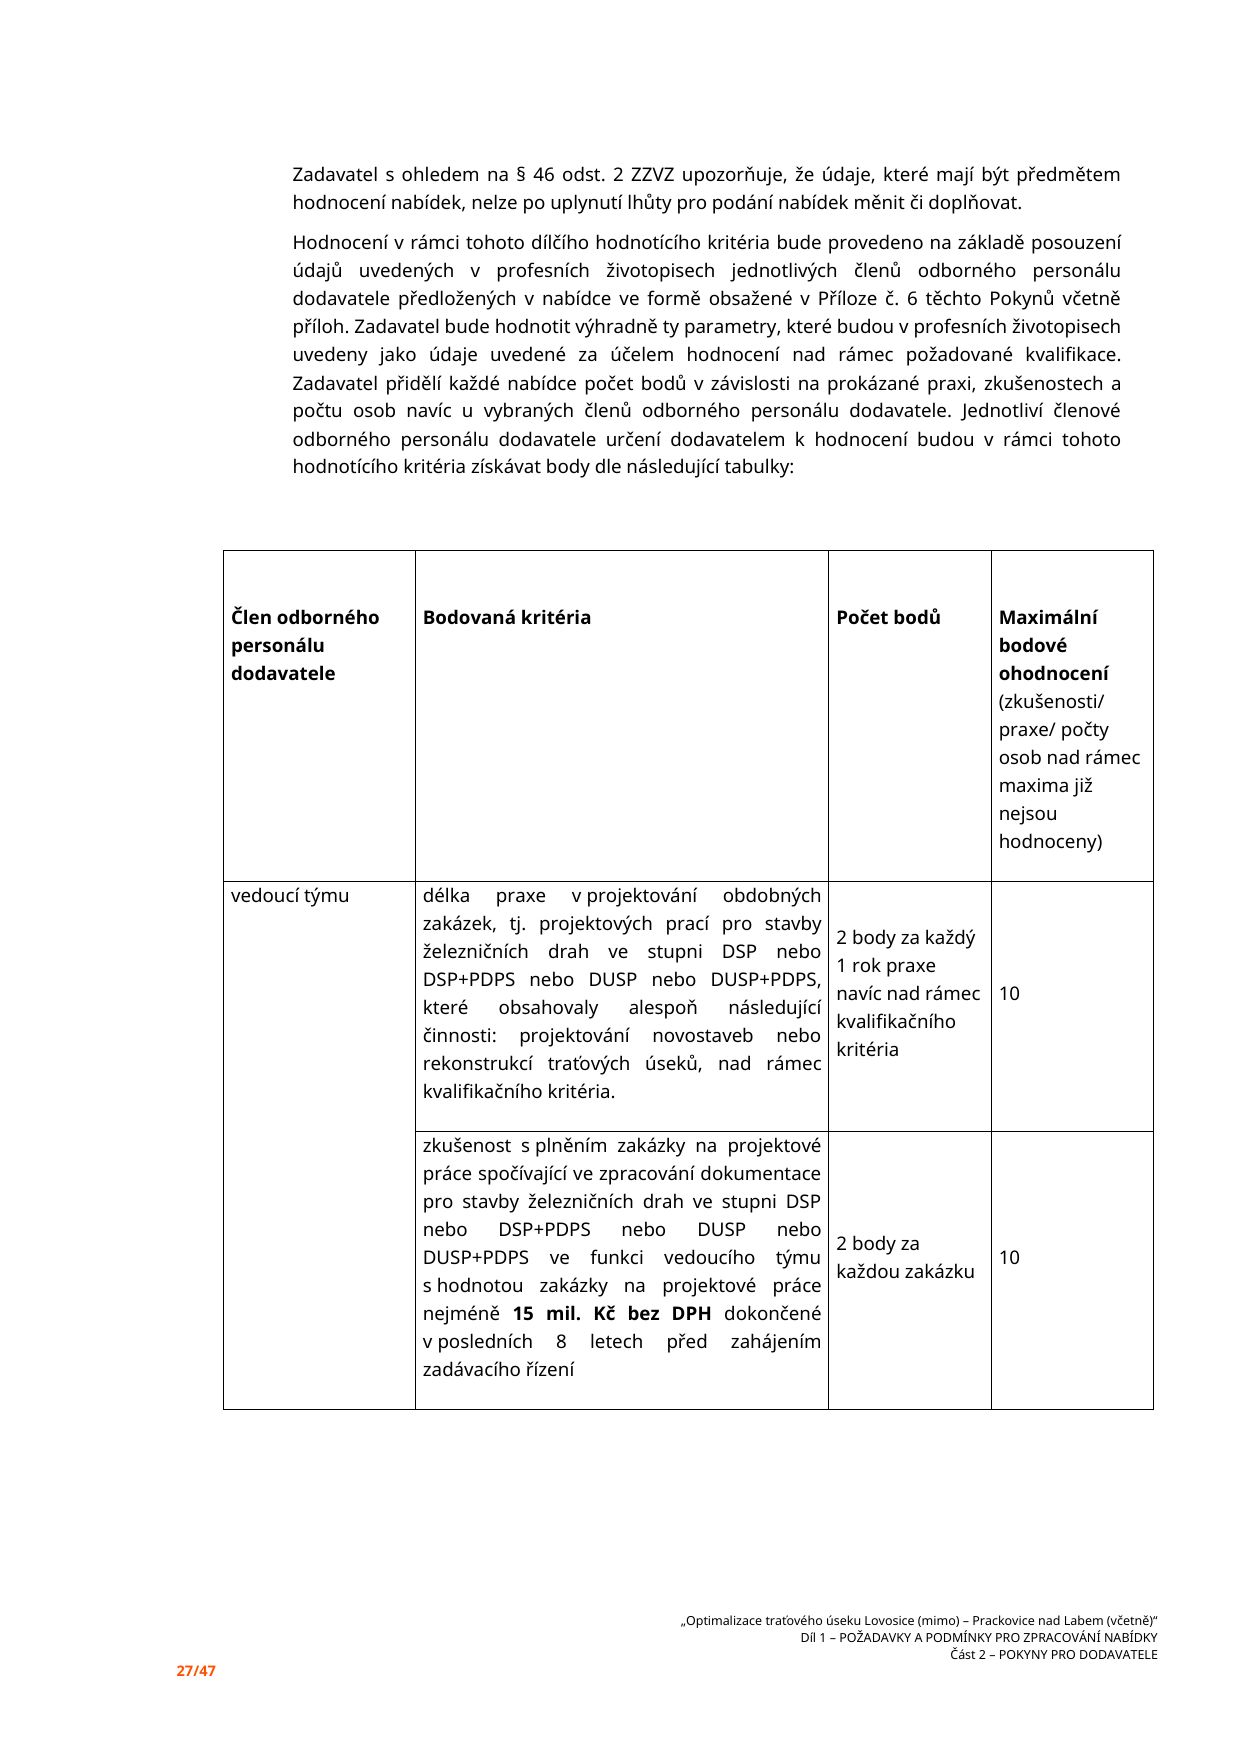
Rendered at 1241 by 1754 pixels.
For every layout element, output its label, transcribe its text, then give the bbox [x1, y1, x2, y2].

table_cell délka praxe v projektování obdobných zakázek, tj. projektových prací pro stavby železničních drah ve stupni DSP nebo DSP+PDPS nebo DUSP nebo DUSP+PDPS, které obsahovaly alespoň následující činnosti: projektování novostaveb nebo rekonstrukcí traťových úseků, nad rámec kvalifikačního kritéria. [416, 882, 828, 1131]
table_header Člen odborného personálu dodavatele [224, 551, 415, 881]
table_header Bodovaná kritéria [416, 551, 828, 881]
table_cell 2 body za každý 1 rok praxe navíc nad rámec kvalifikačního kritéria [829, 882, 991, 1131]
list Zadavatel s ohledem na § 46 odst. 2 ZZVZ upozorňuje, že údaje, které mají být předmětem hodnocení nabídek, nelze po uplynutí lhůty pro podání nabídek měnit či doplňovat. [292, 161, 1122, 215]
list Hodnocení v rámci tohoto dílčího hodnotícího kritéria bude provedeno na základě posouzení údajů uvedených v profesních životopisech jednotlivých členů odborného personálu dodavatele předložených v nabídce ve formě obsažené v Příloze č. 6 těchto Pokynů včetně příloh. Zadavatel bude hodnotit výhradně ty parametry, které budou v profesních životopisech uvedeny jako údaje uvedené za účelem hodnocení nad rámec požadované kvalifikace. Zadavatel přidělí každé nabídce počet bodů v závislosti na prokázané praxi, zkušenostech a počtu osob navíc u vybraných členů odborného personálu dodavatele. Jednotliví členové odborného personálu dodavatele určení dodavatelem k hodnocení budou v rámci tohoto hodnotícího kritéria získávat body dle následující tabulky: [292, 230, 1122, 479]
table_header Počet bodů [829, 551, 991, 881]
table_cell 10 [992, 882, 1153, 1131]
table_header Maximální bodové ohodnocení (zkušenosti/ praxe/ počty osob nad rámec maxima již nejsou hodnoceny) [992, 551, 1153, 881]
table_cell zkušenost s plněním zakázky na projektové práce spočívající ve zpracování dokumentace pro stavby železničních drah ve stupni DSP nebo DSP+PDPS nebo DUSP nebo DUSP+PDPS ve funkci vedoucího týmu s hodnotou zakázky na projektové práce nejméně 15 mil. Kč bez DPH dokončené v posledních 8 letech před zahájením zadávacího řízení [416, 1132, 828, 1409]
table_cell vedoucí týmu [224, 882, 415, 1409]
table_cell 2 body za každou zakázku [829, 1132, 991, 1409]
table_cell 10 [992, 1132, 1153, 1409]
